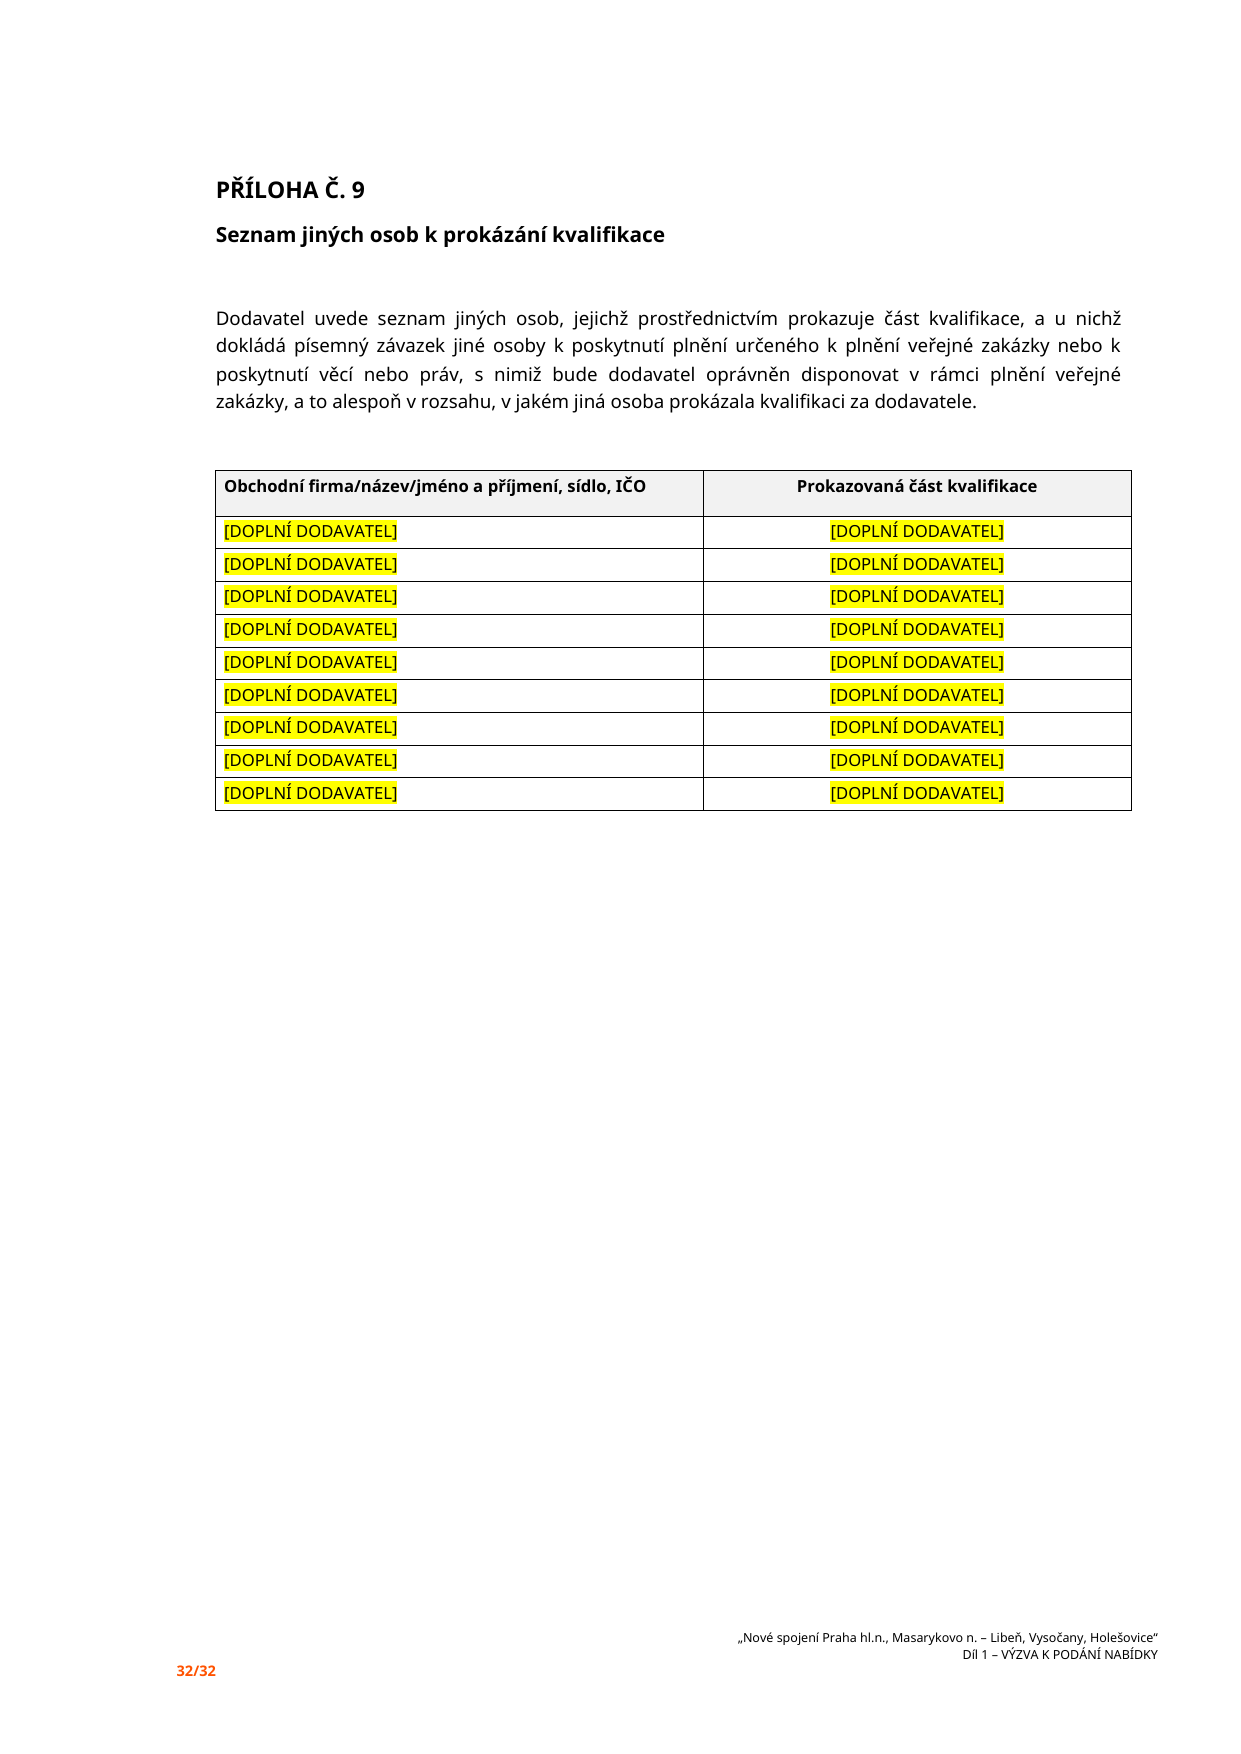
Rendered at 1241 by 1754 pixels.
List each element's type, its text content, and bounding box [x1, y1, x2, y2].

table_cell [DOPLNÍ DODAVATEL] [704, 648, 1131, 679]
table_cell [DOPLNÍ DODAVATEL] [704, 549, 1131, 581]
table_cell [DOPLNÍ DODAVATEL] [704, 713, 1131, 744]
table_cell [DOPLNÍ DODAVATEL] [704, 680, 1131, 712]
table_cell [DOPLNÍ DODAVATEL] [216, 582, 703, 614]
table_cell [DOPLNÍ DODAVATEL] [216, 615, 703, 646]
table_cell [DOPLNÍ DODAVATEL] [704, 517, 1131, 548]
table_cell [DOPLNÍ DODAVATEL] [704, 582, 1131, 614]
table_cell [DOPLNÍ DODAVATEL] [704, 778, 1131, 810]
table_cell [DOPLNÍ DODAVATEL] [216, 549, 703, 581]
table_header Obchodní firma/název/jméno a příjmení, sídlo, IČO [216, 471, 703, 516]
table_cell [DOPLNÍ DODAVATEL] [216, 680, 703, 712]
text Seznam jiných osob k prokázání kvalifikace [216, 221, 1122, 249]
table_cell [DOPLNÍ DODAVATEL] [216, 713, 703, 744]
table_cell [DOPLNÍ DODAVATEL] [216, 517, 703, 548]
table_cell [DOPLNÍ DODAVATEL] [216, 648, 703, 679]
table_cell [DOPLNÍ DODAVATEL] [216, 778, 703, 810]
text Dodavatel uvede seznam jiných osob, jejichž prostřednictvím prokazuje část kvalifikace, a u nichž dokládá písemný závazek jiné osoby k poskytnutí plnění určeného k plnění veřejné zakázky nebo k poskytnutí věcí nebo práv, s nimiž bude dodavatel oprávněn disponovat v rámci plnění veřejné zakázky, a to alespoň v rozsahu, v jakém jiná osoba prokázala kvalifikaci za dodavatele. [216, 305, 1122, 414]
table_cell [DOPLNÍ DODAVATEL] [216, 746, 703, 777]
table_header Prokazovaná část kvalifikace [704, 471, 1131, 516]
table_cell [DOPLNÍ DODAVATEL] [704, 615, 1131, 646]
table_cell [DOPLNÍ DODAVATEL] [704, 746, 1131, 777]
text Příloha č. 9 [216, 174, 1122, 205]
